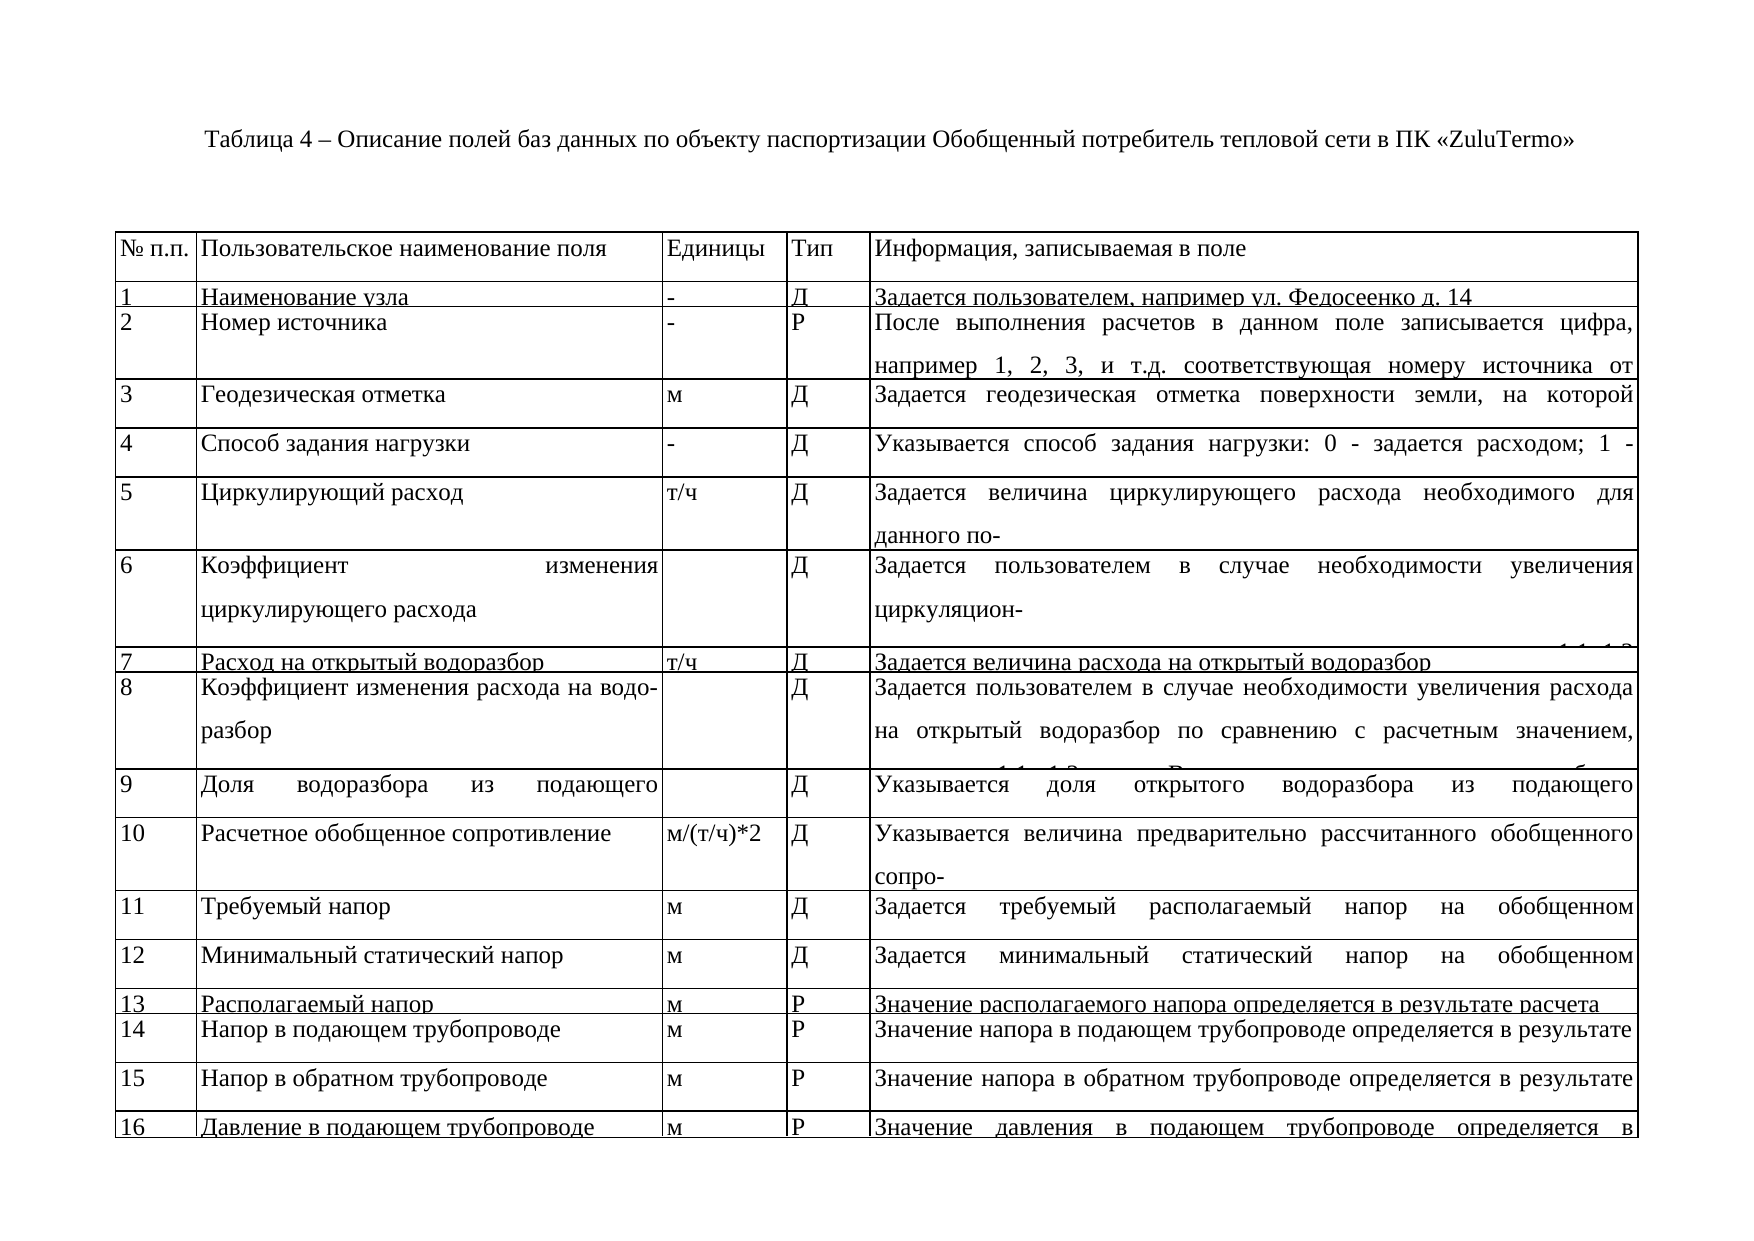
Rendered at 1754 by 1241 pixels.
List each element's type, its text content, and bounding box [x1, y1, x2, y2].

list Таблица 4 – Описание полей баз данных по объекту паспортизации Обобщенный потребитель тепловой сети в ПК «ZuluTermo» [116, 124, 1638, 153]
table_cell Геодезическая отметка [197, 380, 662, 427]
table_cell 9 [116, 770, 196, 816]
table_cell 16 [116, 1112, 196, 1136]
table_cell Р [788, 307, 869, 378]
table_cell Задается величина расхода на открытый водоразбор [871, 648, 1637, 671]
table_cell Д [788, 478, 869, 549]
table_cell Значение давления в подающем трубопроводе определяется в результате [871, 1112, 1637, 1136]
table_cell 3 [116, 380, 196, 427]
table_cell Д [788, 380, 869, 427]
table_cell 7 [116, 648, 196, 671]
table_cell Д [788, 891, 869, 938]
table_cell 10 [116, 818, 196, 889]
table_cell 13 [116, 989, 196, 1012]
table_cell Указывается величина предварительно рассчитанного обобщенного сопро- тивления. Данное значение необходимо указывать только в том случае, если способ задания нагрузки задается сопротивлением [871, 818, 1637, 889]
table_cell 4 [116, 429, 196, 476]
table_cell - [663, 282, 786, 306]
table_cell Расход на открытый водоразбор [197, 648, 662, 671]
table_cell - [663, 307, 786, 378]
table_cell Способ задания нагрузки [197, 429, 662, 476]
table_cell Д [788, 818, 869, 889]
table_cell 8 [116, 673, 196, 768]
table_cell Расчетное обобщенное сопротивление [197, 818, 662, 889]
table_cell После выполнения расчетов в данном поле записывается цифра, например 1, 2, 3, и т.д. соответствующая номеру источника от которого запитывается данный потребитель [871, 307, 1637, 378]
table_cell [663, 770, 786, 816]
table_cell м/(т/ч)*2 [663, 818, 786, 889]
table_cell 5 [116, 478, 196, 549]
table_cell м [663, 891, 786, 938]
table_cell т/ч [663, 648, 786, 671]
table_cell Р [788, 989, 869, 1012]
table_header № п.п. [116, 233, 196, 281]
table_cell 12 [116, 940, 196, 987]
table_cell Указывается доля открытого водоразбора из подающего трубопровода, например 0,4 - 40% водоразбора из подающего трубопровода [871, 770, 1637, 816]
table_cell 11 [116, 891, 196, 938]
table_cell Значение напора в подающем трубопроводе определяется в результате расчета [871, 1014, 1637, 1061]
table_cell Номер источника [197, 307, 662, 378]
table_header Пользовательское наименование поля [197, 233, 662, 281]
table_cell Коэффициент изменения циркулирующего расхода [197, 551, 662, 646]
table_cell 6 [116, 551, 196, 646]
table_cell Д [788, 429, 869, 476]
table_cell Задается величина циркулирующего расхода необходимого для данного по- требителя. Данное значение необходимо указывать только в том случае, если способ задания нагрузки установлен Задается расходом [871, 478, 1637, 549]
table_cell Р [788, 1063, 869, 1110]
table_cell Р [788, 1014, 869, 1061]
table_cell м [663, 940, 786, 987]
table_cell 15 [116, 1063, 196, 1110]
table_cell - [663, 429, 786, 476]
table_cell Минимальный статический напор [197, 940, 662, 987]
table_cell [663, 673, 786, 768]
table_cell Задается пользователем в случае необходимости увеличения циркуляцион- ного расхода по сравнению с расчетным значением, например, 1.1, 1.2 и т.д. В этом случае расчетное значение будет увеличено соответственно на 10 или 20% [871, 551, 1637, 646]
table_header Единицы измерения [663, 233, 786, 281]
table_cell Д [788, 282, 869, 306]
table_header Тип данных [788, 233, 869, 281]
table_cell [663, 551, 786, 646]
table_cell Задается минимальный статический напор на обобщенном потребителе, например 10, 15, 20 и т.д. метров [871, 940, 1637, 987]
table_header Информация, записываемая в поле [871, 233, 1637, 281]
table_cell Значение располагаемого напора определяется в результате расчета [871, 989, 1637, 1012]
table_cell Доля водоразбора из подающего трубопрово-да [197, 770, 662, 816]
table_cell Давление в подающем трубопроводе [197, 1112, 662, 1136]
table_cell Р [788, 1112, 869, 1136]
table_cell Д [788, 770, 869, 816]
table_cell м [663, 1014, 786, 1061]
table_cell Д [788, 648, 869, 671]
table_cell 14 [116, 1014, 196, 1061]
table_cell Циркулирующий расход [197, 478, 662, 549]
table_cell м [663, 1112, 786, 1136]
table_cell 1 [116, 282, 196, 306]
table_cell Коэффициент изменения расхода на водо-разбор [197, 673, 662, 768]
table_cell Напор в обратном трубопроводе [197, 1063, 662, 1110]
table_cell Напор в подающем трубопроводе [197, 1014, 662, 1061]
table_cell Задается требуемый располагаемый напор на обобщенном потребителе, например 10, 15, 20 и т.д. метров [871, 891, 1637, 938]
table_cell Задается геодезическая отметка поверхности земли, на которой находится данный узел ввода [871, 380, 1637, 427]
table_cell Располагаемый напор [197, 989, 662, 1012]
table_cell Д [788, 940, 869, 987]
table_cell м [663, 380, 786, 427]
table_cell Наименование узла [197, 282, 662, 306]
table_cell 2 [116, 307, 196, 378]
table_cell Требуемый напор [197, 891, 662, 938]
table_cell Задается пользователем, например ул. Федосеенко д. 14 [871, 282, 1637, 306]
table_cell т/ч [663, 478, 786, 549]
table_cell Значение напора в обратном трубопроводе определяется в результате рас- чета [871, 1063, 1637, 1110]
table_cell Д [788, 551, 869, 646]
table_cell м [663, 1063, 786, 1110]
table_cell м [663, 989, 786, 1012]
table_cell Задается пользователем в случае необходимости увеличения расхода на открытый водоразбор по сравнению с расчетным значением, например, 1.1, 1.2 и т.д. В этом случае расчетное значение будет увеличено соответствен- но на 10 или 20% [871, 673, 1637, 768]
table_cell Д [788, 673, 869, 768]
table_cell Указывается способ задания нагрузки: 0 - задается расходом; 1 - задается сопротивлением [871, 429, 1637, 476]
